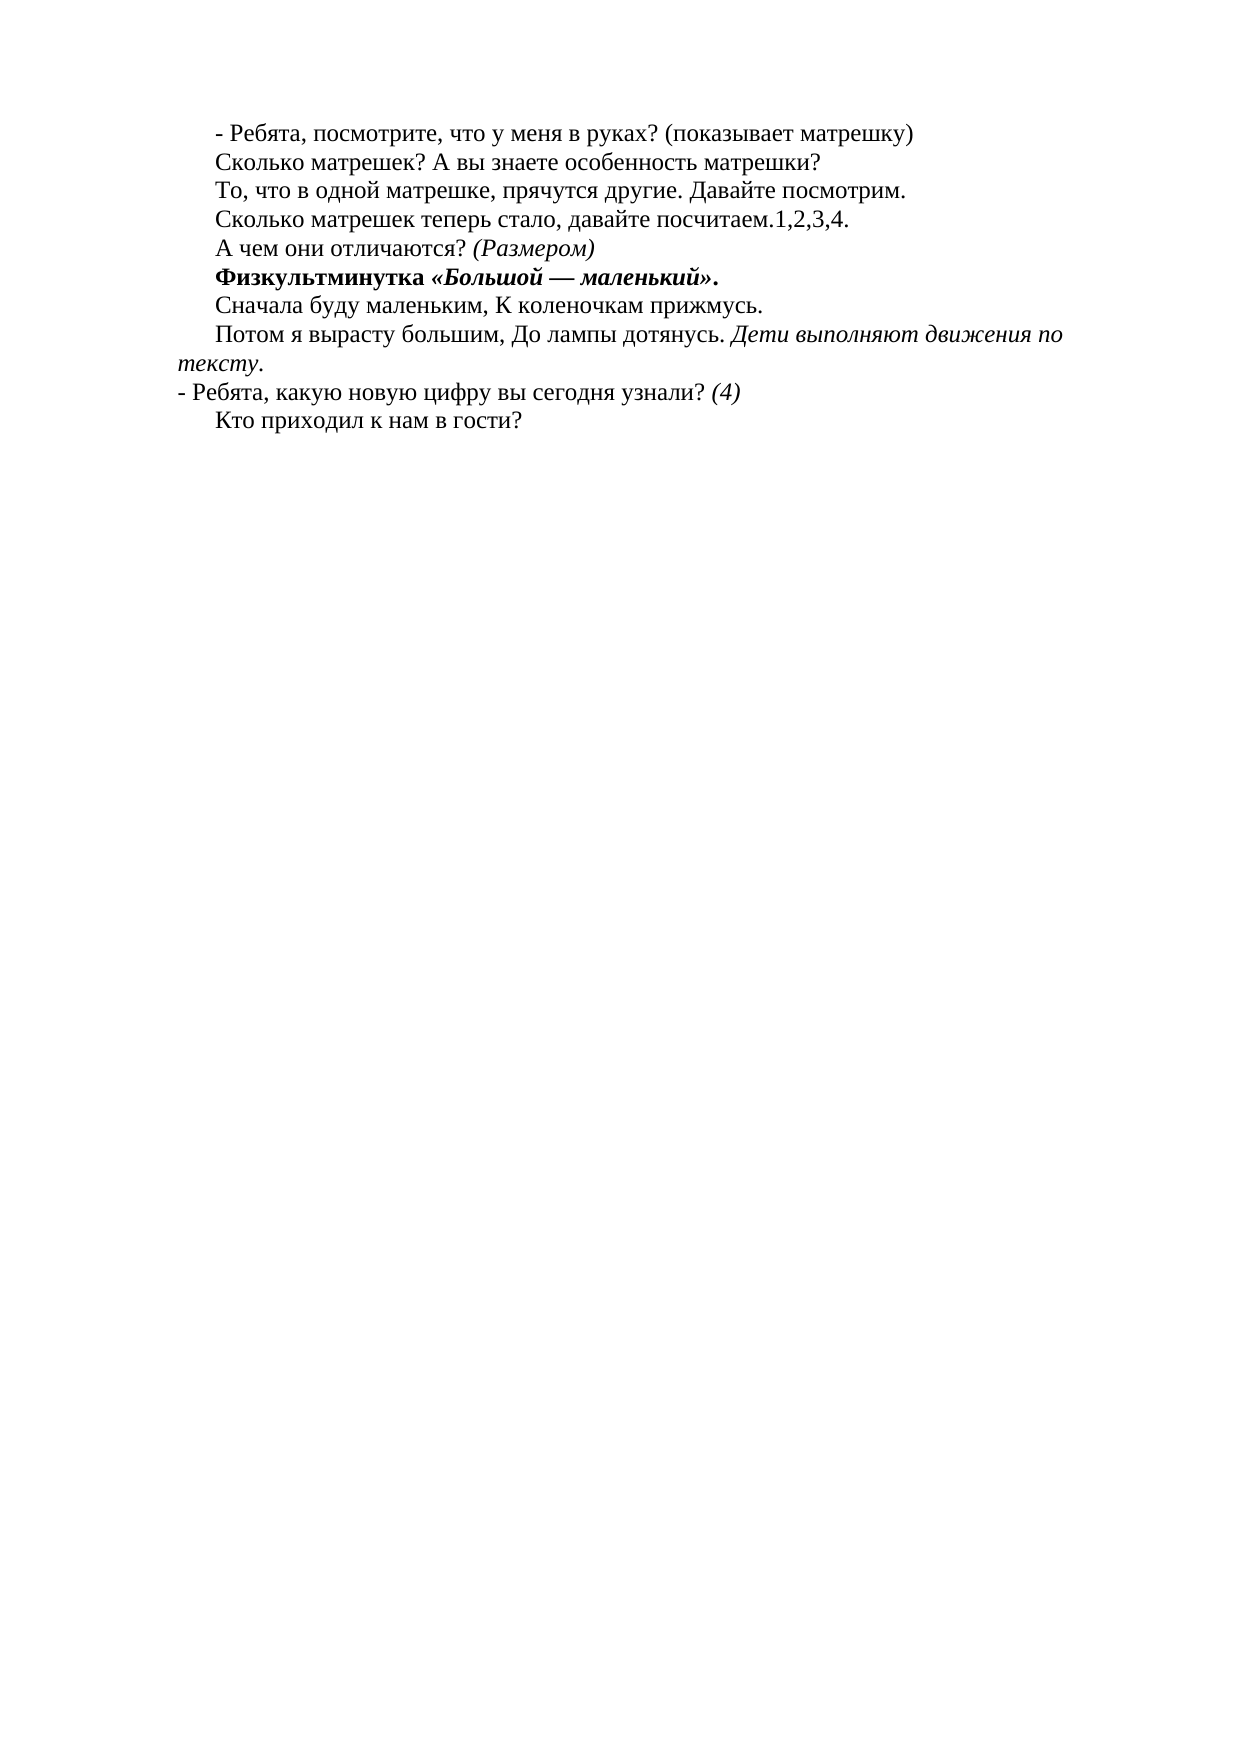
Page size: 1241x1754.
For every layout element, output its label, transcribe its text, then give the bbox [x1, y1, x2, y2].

text - Ребята, какую новую цифру вы сегодня узнали? (4) [177, 377, 1152, 406]
text - Ребята, посмотрите, что у меня в руках? (показывает матрешку) [177, 118, 1152, 147]
text А чем они отличаются? (Размером) [177, 233, 1152, 262]
text Сколько матрешек теперь стало, давайте посчитаем.1,2,3,4. [177, 204, 1152, 233]
text То, что в одной матрешке, прячутся другие. Давайте посмотрим. [177, 176, 1152, 204]
text Потом я вырасту большим, До лампы дотянусь. Дети выполняют движения по тексту. [177, 319, 1152, 377]
text Сколько матрешек? А вы знаете особенность матрешки? [177, 147, 1152, 176]
text Кто приходил к нам в гости? [177, 406, 1152, 434]
text Физкультминутка «Большой — маленький». [177, 262, 1152, 291]
text Сначала буду маленьким, К коленочкам прижмусь. [177, 291, 1152, 319]
